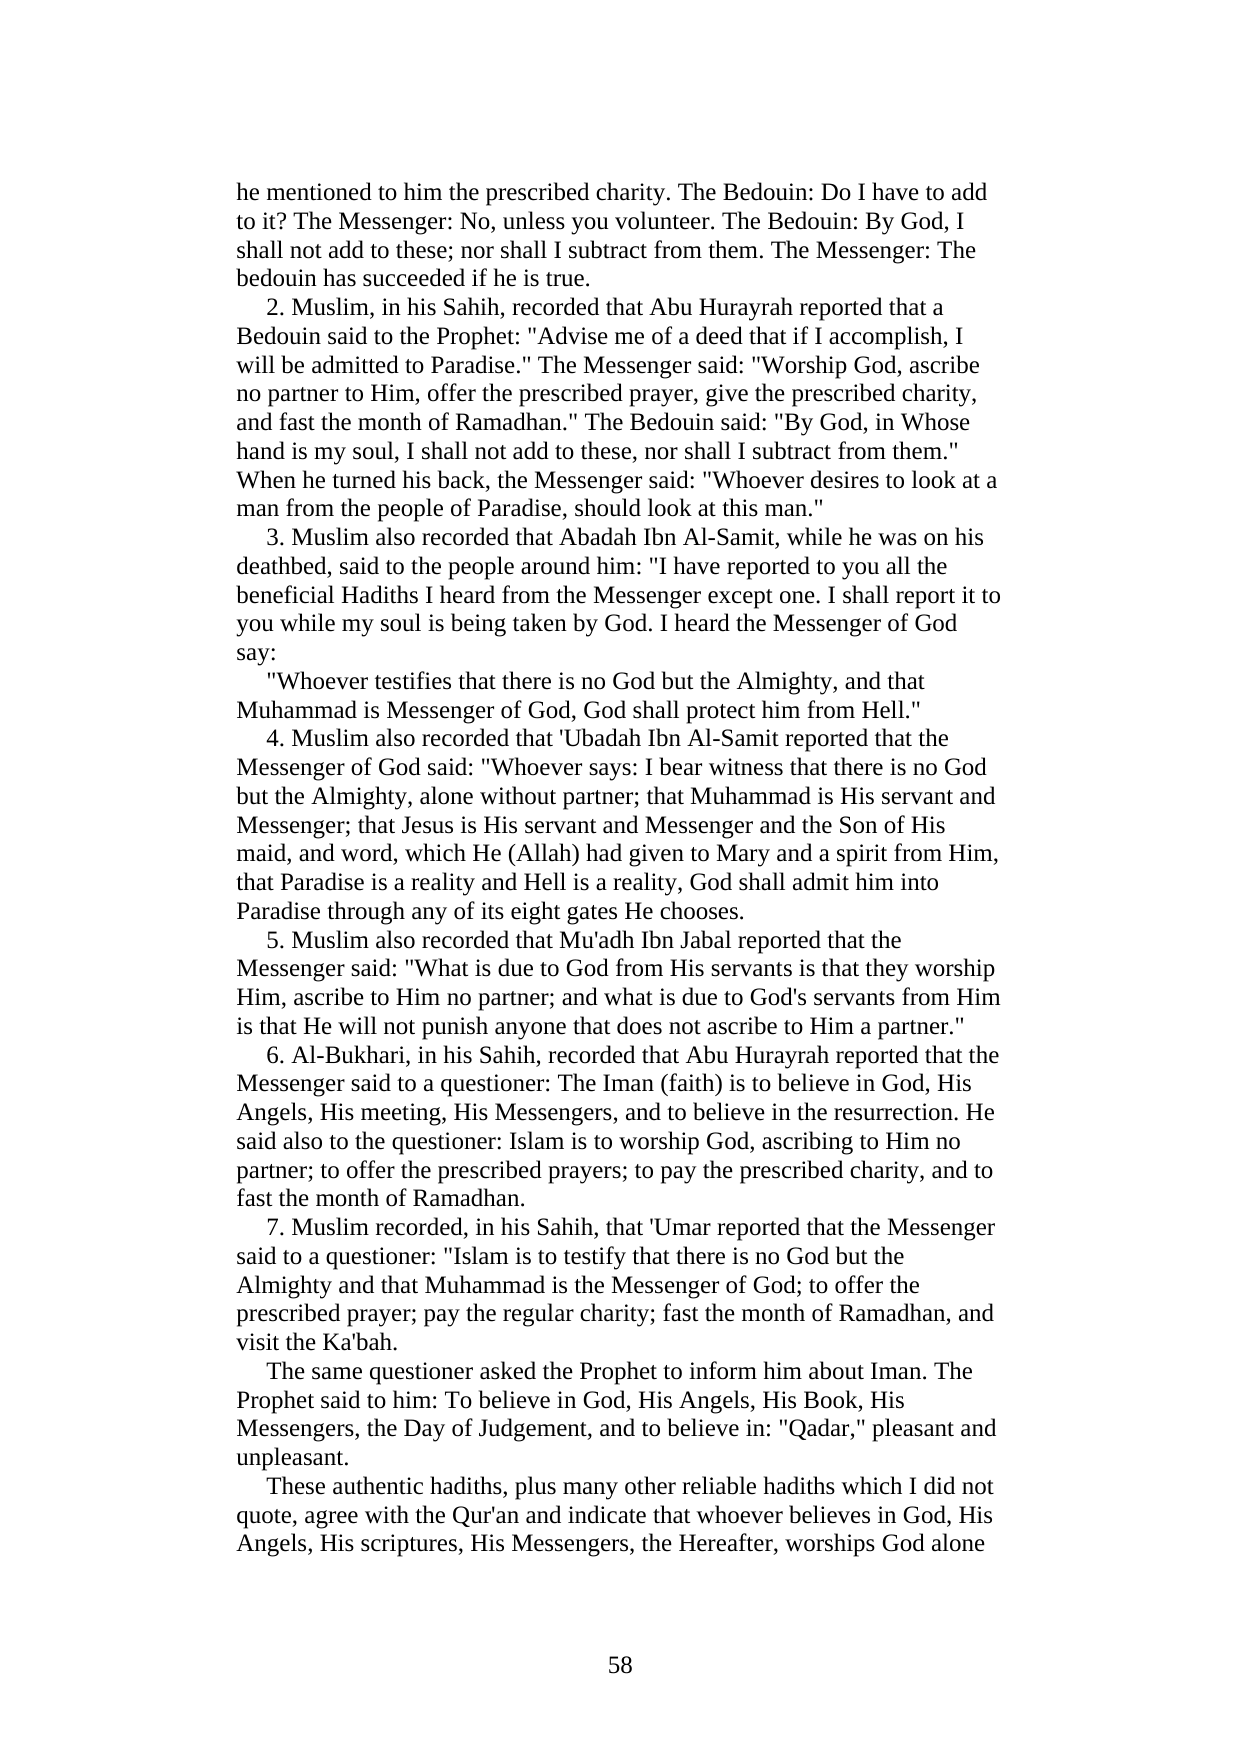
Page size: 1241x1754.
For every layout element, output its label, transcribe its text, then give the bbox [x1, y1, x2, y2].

text 2. Muslim, in his Sahih, recorded that Abu Hurayrah reported that a Bedouin said to the Prophet: "Advise me of a deed that if I accomplish, I will be admitted to Paradise." The Messenger said: "Worship God, ascribe no partner to Him, offer the prescribed prayer, give the prescribed charity, and fast the month of Ramadhan." The Bedouin said: "By God, in Whose hand is my soul, I shall not add to these, nor shall I subtract from them." When he turned his back, the Messenger said: "Whoever desires to look at a man from the people of Paradise, should look at this man." [236, 292, 1004, 522]
text 4. Muslim also recorded that 'Ubadah Ibn Al-Samit reported that the Messenger of God said: "Whoever says: I bear witness that there is no God but the Almighty, alone without partner; that Muhammad is His servant and Messenger; that Jesus is His servant and Messenger and the Son of His maid, and word, which He (Allah) had given to Mary and a spirit from Him, that Paradise is a reality and Hell is a reality, God shall admit him into Paradise through any of its eight gates He chooses. [236, 723, 1004, 925]
text 3. Muslim also recorded that Abadah Ibn Al-Samit, while he was on his deathbed, said to the people around him: "I have reported to you all the beneficial Hadiths I heard from the Messenger except one. I shall report it to you while my soul is being taken by God. I heard the Messenger of God say: [236, 522, 1004, 666]
text The same questioner asked the Prophet to inform him about Iman. The Prophet said to him: To believe in God, His Angels, His Book, His Messengers, the Day of Judgement, and to believe in: "Qadar," pleasant and unpleasant. [236, 1356, 1004, 1471]
text 6. Al-Bukhari, in his Sahih, recorded that Abu Hurayrah reported that the Messenger said to a questioner: The Iman (faith) is to believe in God, His Angels, His meeting, His Messengers, and to believe in the resurrection. He said also to the questioner: Islam is to worship God, ascribing to Him no partner; to offer the prescribed prayers; to pay the prescribed charity, and to fast the month of Ramadhan. [236, 1040, 1004, 1212]
text "Whoever testifies that there is no God but the Almighty, and that Muhammad is Messenger of God, God shall protect him from Hell." [236, 666, 1004, 723]
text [236, 1471, 1004, 1557]
text 5. Muslim also recorded that Mu'adh Ibn Jabal reported that the Messenger said: "What is due to God from His servants is that they worship Him, ascribe to Him no partner; and what is due to God's servants from Him is that He will not punish anyone that does not ascribe to Him a partner." [236, 925, 1004, 1040]
text 7. Muslim recorded, in his Sahih, that 'Umar reported that the Messenger said to a questioner: "Islam is to testify that there is no God but the Almighty and that Muhammad is the Messenger of God; to offer the prescribed prayer; pay the regular charity; fast the month of Ramadhan, and visit the Ka'bah. [236, 1212, 1004, 1356]
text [236, 177, 1004, 292]
